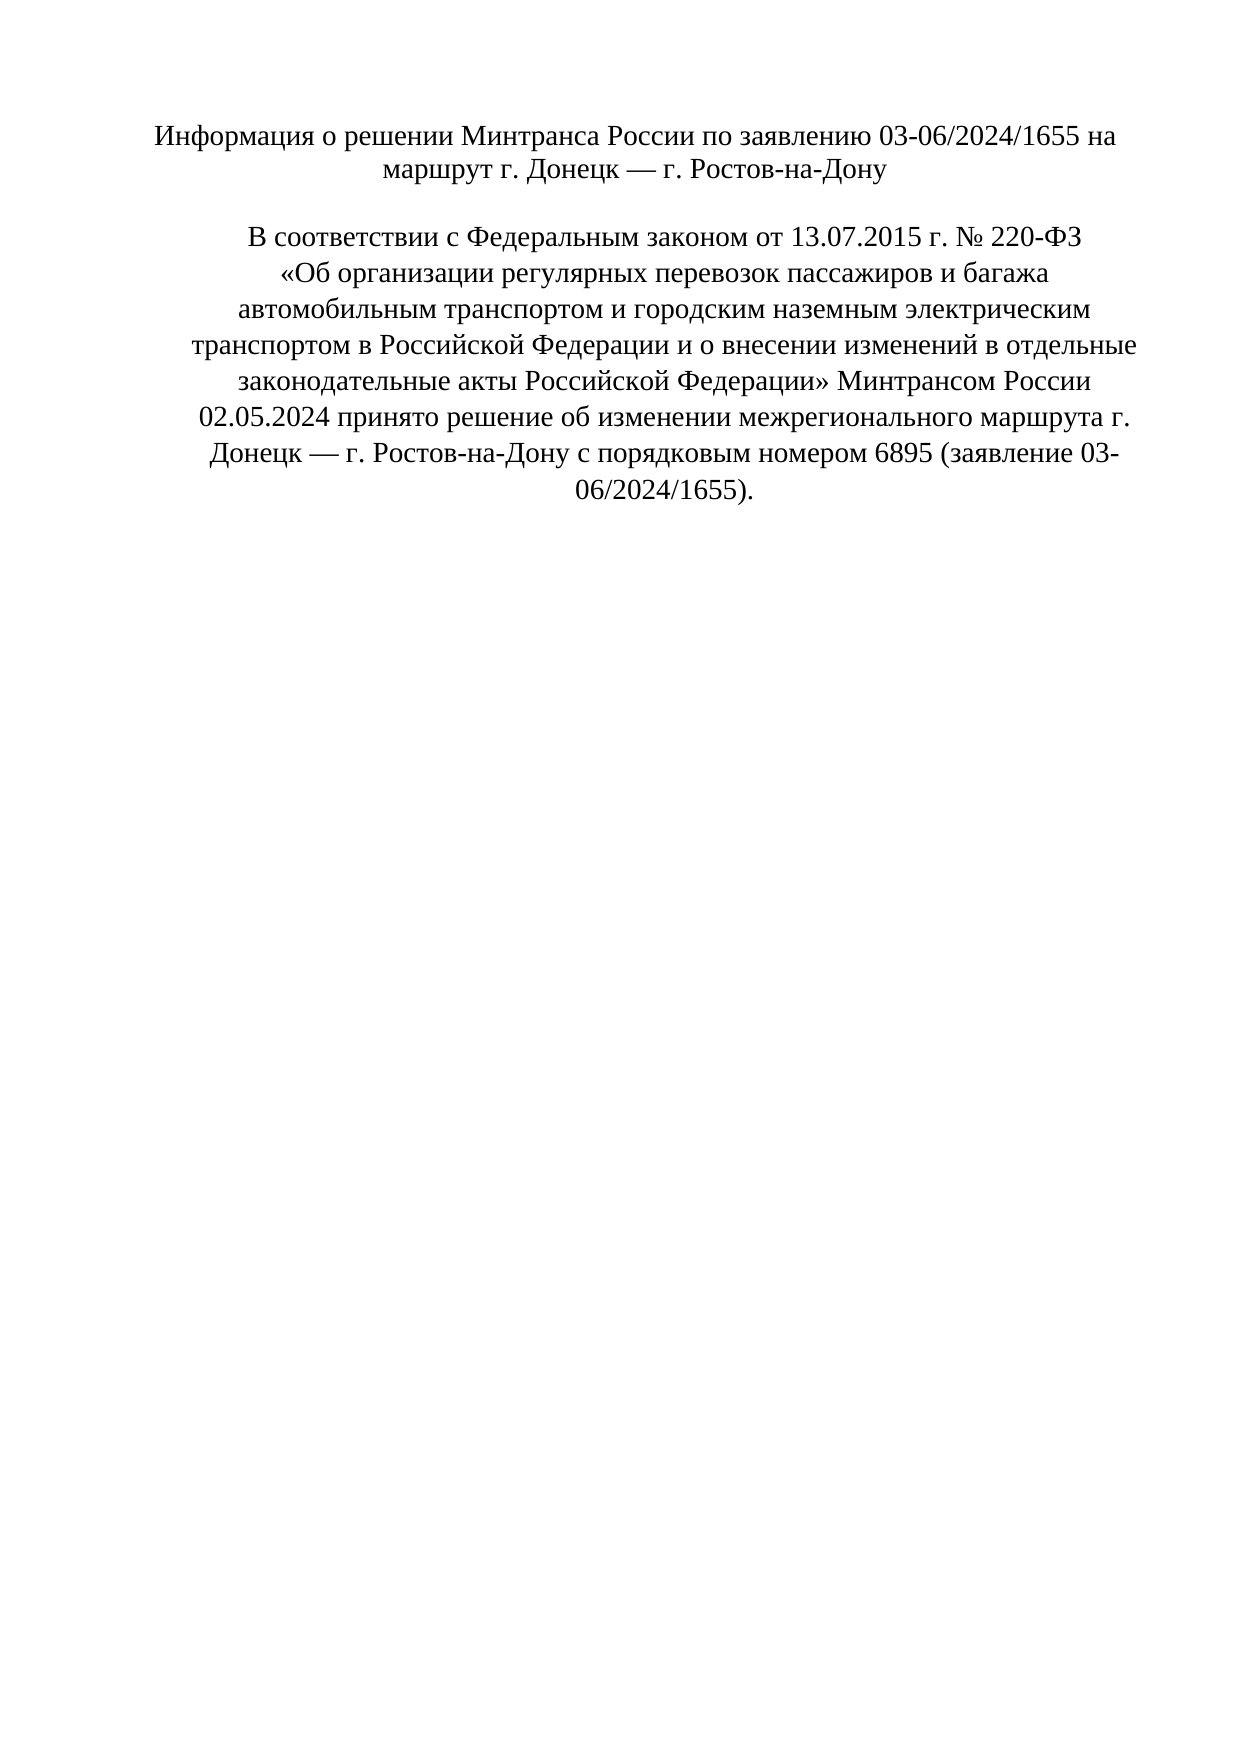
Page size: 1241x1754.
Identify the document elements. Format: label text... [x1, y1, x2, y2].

text Информация о решении Минтранса России по заявлению 03-06/2024/1655 на маршрут г. Донецк — г. Ростов-на-Дону [118, 118, 1152, 185]
text В соответствии с Федеральным законом от 13.07.2015 г. № 220-ФЗ «Об организации регулярных перевозок пассажиров и багажа автомобильным транспортом и городским наземным электрическим транспортом в Российской Федерации и о внесении изменений в отдельные законодательные акты Российской Федерации» Минтрансом России 02.05.2024 принято решение об изменении межрегионального маршрута г. Донецк — г. Ростов-на-Дону с порядковым номером 6895 (заявление 03-06/2024/1655). [177, 219, 1152, 505]
